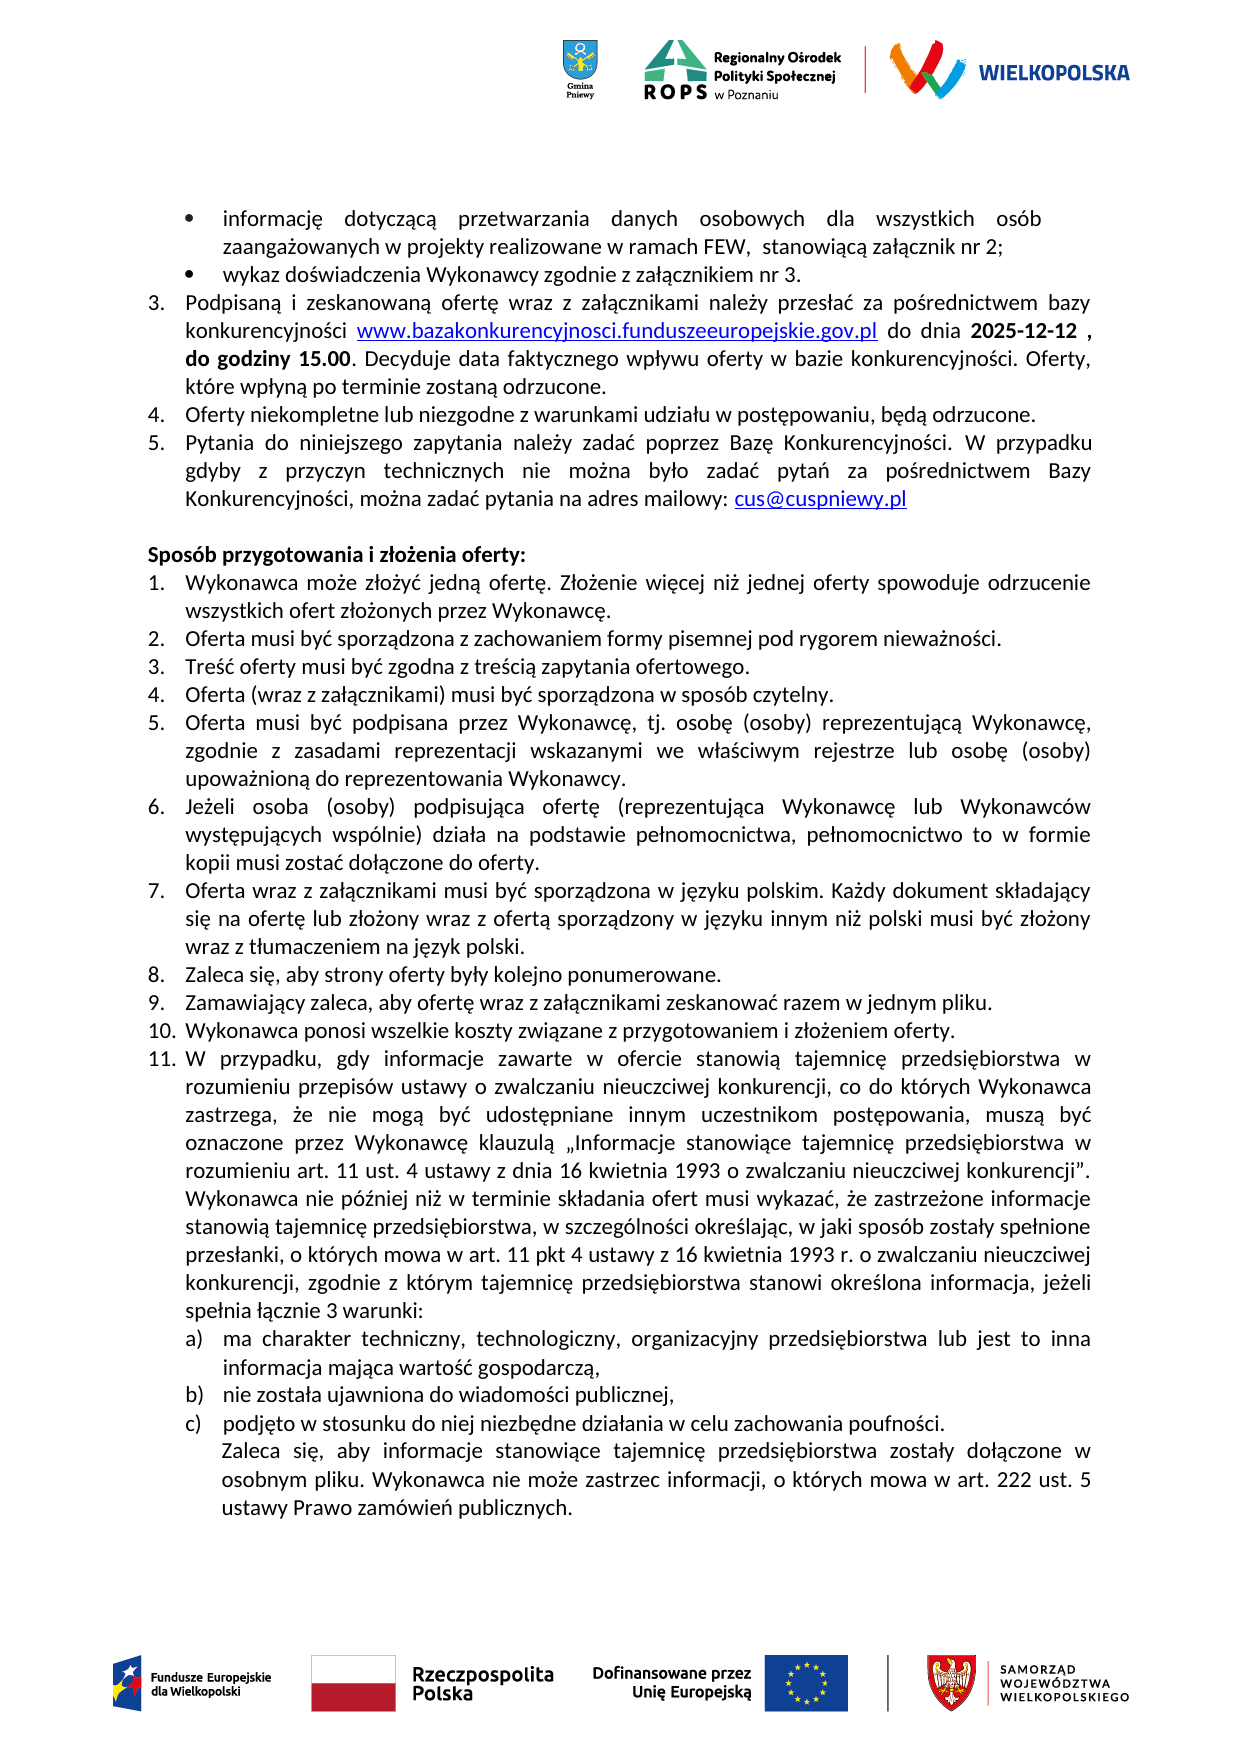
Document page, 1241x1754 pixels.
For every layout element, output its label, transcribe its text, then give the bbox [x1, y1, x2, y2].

list Oferty niekompletne lub niezgodne z warunkami udziału w postępowaniu, będą odrzucone. [148, 400, 1093, 428]
list W przypadku, gdy informacje zawarte w ofercie stanowią tajemnicę przedsiębiorstwa w rozumieniu przepisów ustawy o zwalczaniu nieuczciwej konkurencji, co do których Wykonawca zastrzega, że nie mogą być udostępniane innym uczestnikom postępowania, muszą być oznaczone przez Wykonawcę klauzulą „Informacje stanowiące tajemnicę przedsiębiorstwa w rozumieniu art. 11 ust. 4 ustawy z dnia 16 kwietnia 1993 o zwalczaniu nieuczciwej konkurencji”. Wykonawca nie później niż w terminie składania ofert musi wykazać, że zastrzeżone informacje stanowią tajemnicę przedsiębiorstwa, w szczególności określając, w jaki sposób zostały spełnione przesłanki, o których mowa w art. 11 pkt 4 ustawy z 16 kwietnia 1993 r. o zwalczaniu nieuczciwej konkurencji, zgodnie z którym tajemnicę przedsiębiorstwa stanowi określona informacja, jeżeli spełnia łącznie 3 warunki: [148, 1044, 1093, 1324]
text Sposób przygotowania i złożenia oferty: [148, 540, 1093, 568]
list ma charakter techniczny, technologiczny, organizacyjny przedsiębiorstwa lub jest to inna informacja mająca wartość gospodarczą, [185, 1324, 1093, 1381]
list Podpisaną i zeskanowaną ofertę wraz z załącznikami należy przesłać za pośrednictwem bazy konkurencyjności www.bazakonkurencyjnosci.funduszeeuropejskie.gov.pl do dnia 2025-12-12 , do godziny 15.00. Decyduje data faktycznego wpływu oferty w bazie konkurencyjności. Oferty, które wpłyną po terminie zostaną odrzucone. [148, 288, 1093, 400]
list podjęto w stosunku do niej niezbędne działania w celu zachowania poufności. [185, 1409, 1093, 1437]
list Wykonawca może złożyć jedną ofertę. Złożenie więcej niż jednej oferty spowoduje odrzucenie wszystkich ofert złożonych przez Wykonawcę. [148, 568, 1093, 624]
list Zamawiający zaleca, aby ofertę wraz z załącznikami zeskanować razem w jednym pliku. [148, 988, 1093, 1016]
list Zaleca się, aby strony oferty były kolejno ponumerowane. [148, 960, 1093, 988]
list Oferta musi być podpisana przez Wykonawcę, tj. osobę (osoby) reprezentującą Wykonawcę, zgodnie z zasadami reprezentacji wskazanymi we właściwym rejestrze lub osobę (osoby) upoważnioną do reprezentowania Wykonawcy. [148, 708, 1093, 792]
list Treść oferty musi być zgodna z treścią zapytania ofertowego. [148, 652, 1093, 680]
list Pytania do niniejszego zapytania należy zadać poprzez Bazę Konkurencyjności. W przypadku gdyby z przyczyn technicznych nie można było zadać pytań za pośrednictwem Bazy Konkurencyjności, można zadać pytania na adres mailowy: cus@cuspniewy.pl [148, 428, 1093, 512]
list Oferta (wraz z załącznikami) musi być sporządzona w sposób czytelny. [148, 680, 1093, 708]
list informację dotyczącą przetwarzania danych osobowych dla wszystkich osób zaangażowanych w projekty realizowane w ramach FEW, stanowiącą załącznik nr 2; [185, 204, 1043, 260]
list Jeżeli osoba (osoby) podpisująca ofertę (reprezentująca Wykonawcę lub Wykonawców występujących wspólnie) działa na podstawie pełnomocnictwa, pełnomocnictwo to w formie kopii musi zostać dołączone do oferty. [148, 792, 1093, 876]
picture [12, 10, 1239, 128]
text Zaleca się, aby informacje stanowiące tajemnicę przedsiębiorstwa zostały dołączone w osobnym pliku. Wykonawca nie może zastrzec informacji, o których mowa w art. 222 ust. 5 ustawy Prawo zamówień publicznych. [221, 1437, 1093, 1521]
list wykaz doświadczenia Wykonawcy zgodnie z załącznikiem nr 3. [185, 260, 1093, 288]
list Oferta wraz z załącznikami musi być sporządzona w języku polskim. Każdy dokument składający się na ofertę lub złożony wraz z ofertą sporządzony w języku innym niż polski musi być złożony wraz z tłumaczeniem na język polski. [148, 876, 1093, 960]
picture [1, 1624, 1239, 1744]
list Oferta musi być sporządzona z zachowaniem formy pisemnej pod rygorem nieważności. [148, 624, 1093, 652]
list Wykonawca ponosi wszelkie koszty związane z przygotowaniem i złożeniem oferty. [148, 1016, 1093, 1044]
list nie została ujawniona do wiadomości publicznej, [185, 1381, 1093, 1409]
